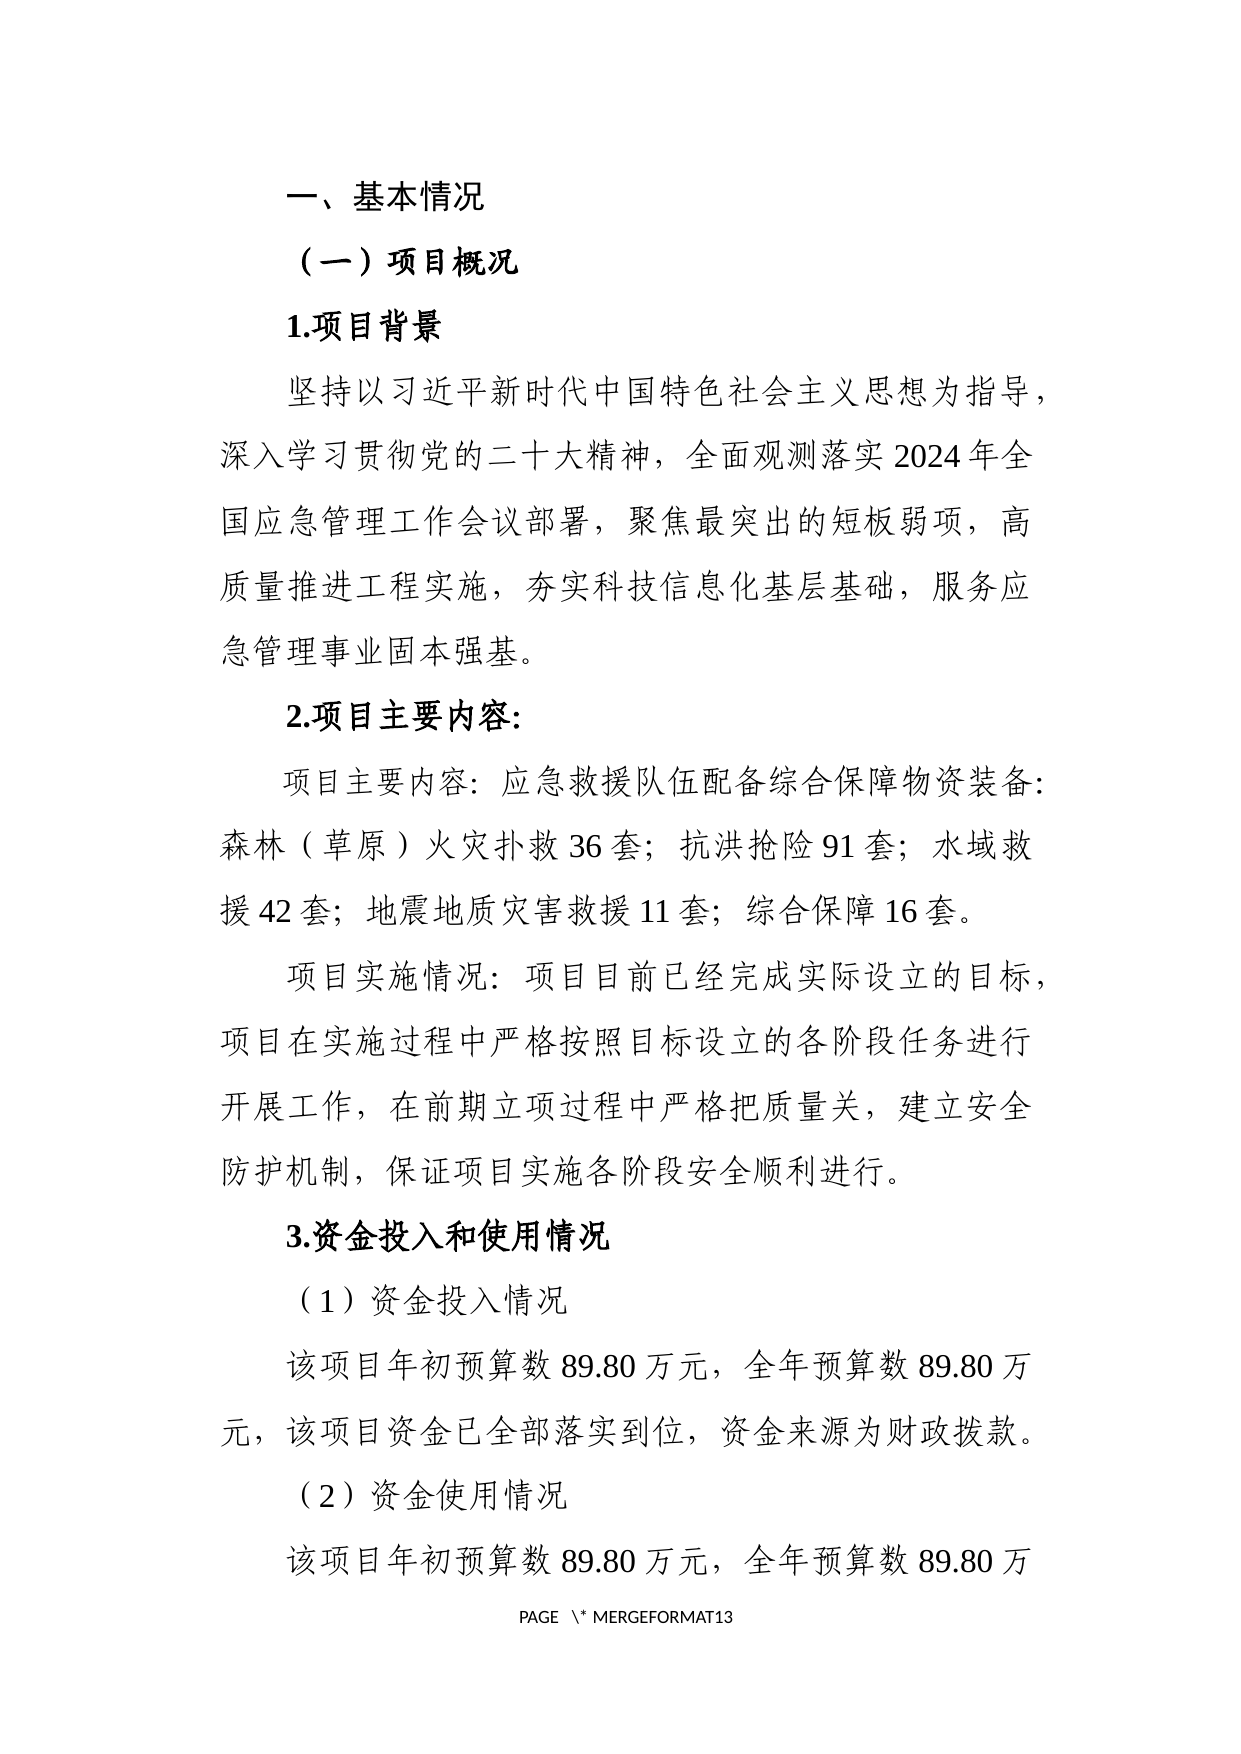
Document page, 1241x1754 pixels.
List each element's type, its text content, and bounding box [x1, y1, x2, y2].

text 项目实施情况：项目目前已经完成实际设立的目标，项目在实施过程中严格按照目标设立的各阶段任务进行开展工作，在前期立项过程中严格把质量关，建立安全防护机制，保证项目实施各阶段安全顺利进行。 [218, 942, 1033, 1202]
text 一、基本情况 [218, 162, 1033, 227]
text 项目主要内容：应急救援队伍配备综合保障物资装备：森林（草原）火灾扑救36套；抗洪抢险91套；水域救援42套；地震地质灾害救援11套；综合保障16套。 [218, 747, 1033, 942]
text （1）资金投入情况 [218, 1267, 1033, 1332]
text （一）项目概况 [218, 227, 1033, 292]
title 2.项目主要内容： [218, 682, 1033, 747]
text 3.资金投入和使用情况 [218, 1202, 1033, 1267]
text 该项目年初预算数89.80万元，全年预算数89.80万元，该项目资金已全部落实到位，资金来源为财政拨款。 [218, 1332, 1033, 1462]
title 坚持以习近平新时代中国特色社会主义思想为指导，深入学习贯彻党的二十大精神，全面观测落实2024年全国应急管理工作会议部署，聚焦最突出的短板弱项，高质量推进工程实施，夯实科技信息化基层基础，服务应急管理事业固本强基。 [218, 357, 1033, 682]
text 1.项目背景 [218, 292, 1033, 357]
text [218, 1527, 1033, 1592]
text （2）资金使用情况 [218, 1462, 1033, 1527]
